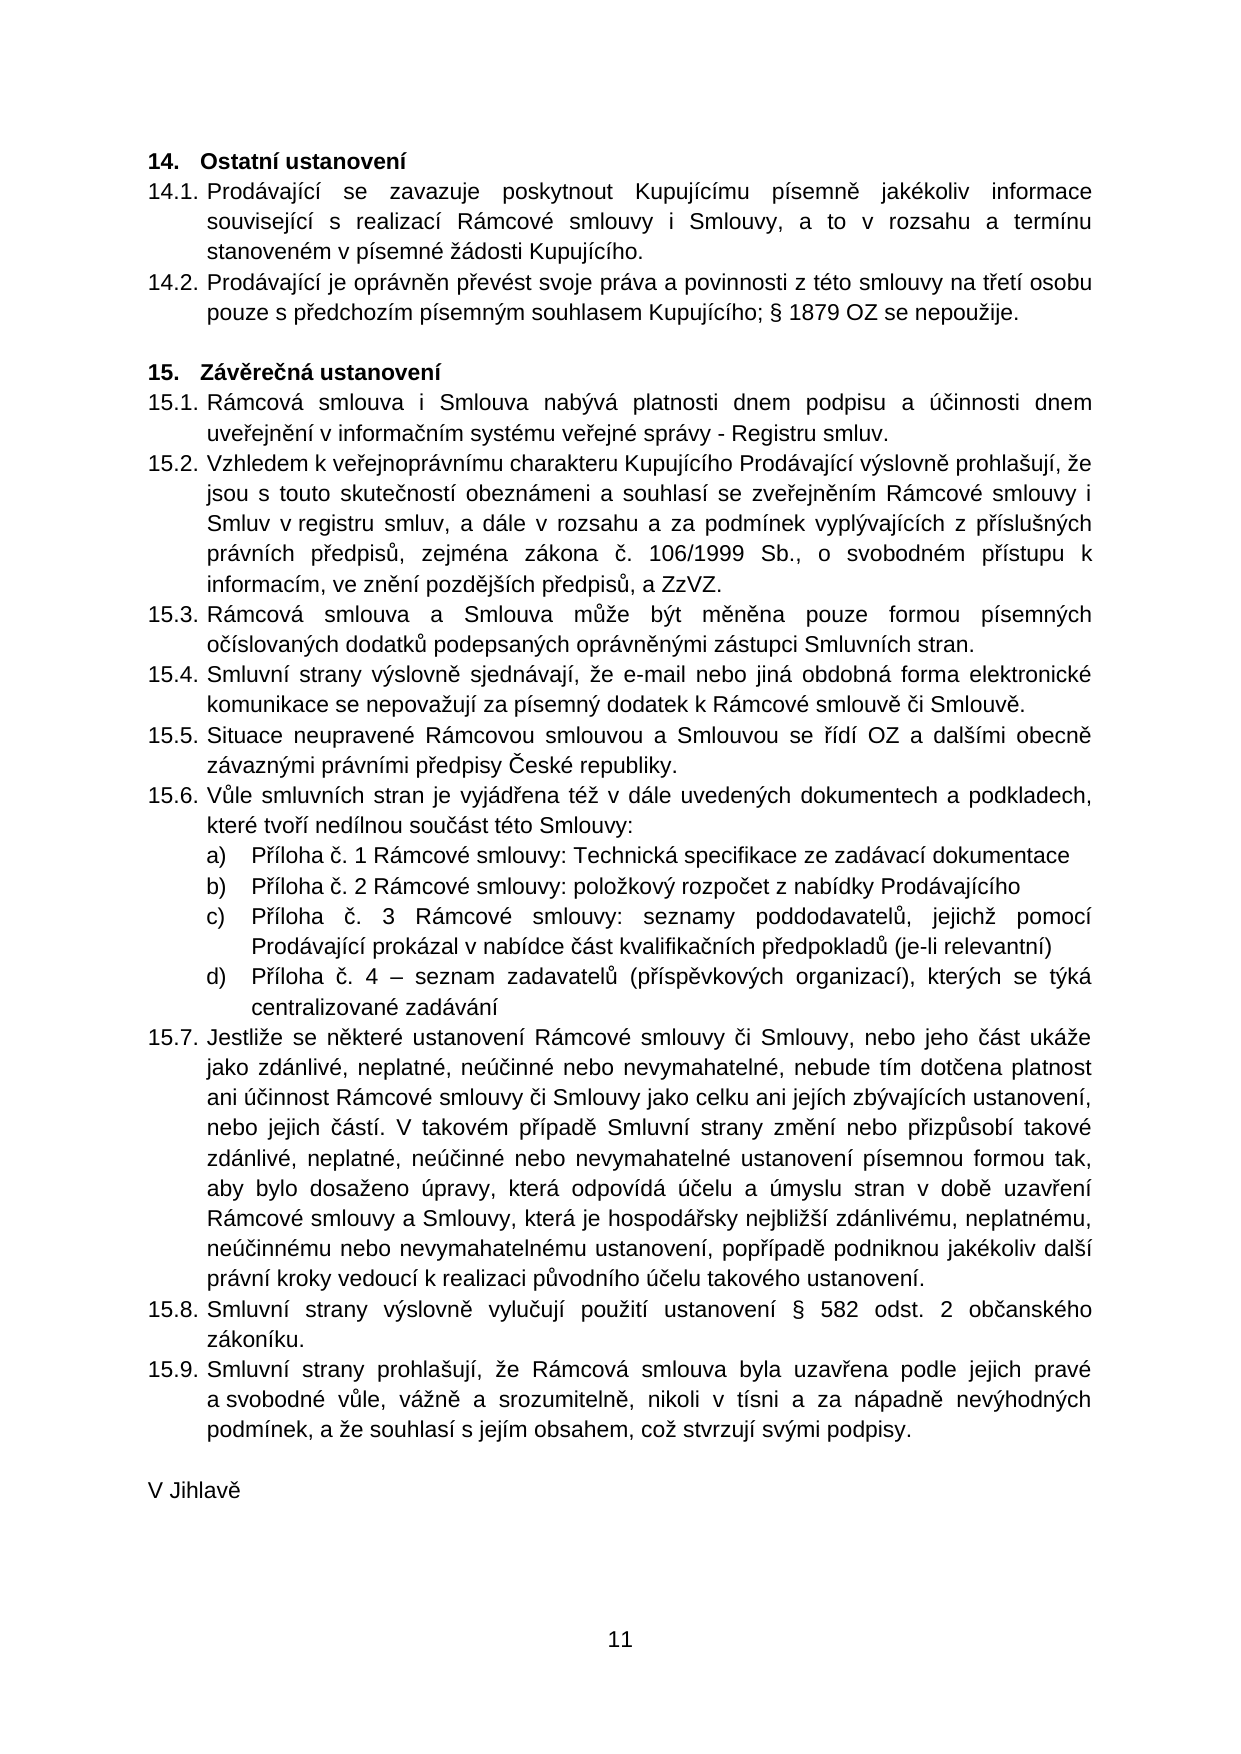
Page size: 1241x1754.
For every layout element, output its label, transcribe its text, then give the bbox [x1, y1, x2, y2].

list Smluvní strany prohlašují, že Rámcová smlouva byla uzavřena podle jejich pravé a svobodné vůle, vážně a srozumitelně, nikoli v tísni a za nápadně nevýhodných podmínek, a že souhlasí s jejím obsahem, což stvrzují svými podpisy. [148, 1356, 1093, 1443]
list Ostatní ustanovení [148, 148, 1093, 174]
text V Jihlavě [148, 1477, 1093, 1503]
list Situace neupravené Rámcovou smlouvou a Smlouvou se řídí OZ a dalšími obecně závaznými právními předpisy České republiky. [148, 722, 1093, 778]
list Rámcová smlouva i Smlouva nabývá platnosti dnem podpisu a účinnosti dnem uveřejnění v informačním systému veřejné správy - Registru smluv. [148, 389, 1093, 446]
list Vůle smluvních stran je vyjádřena též v dále uvedených dokumentech a podkladech, které tvoří nedílnou součást této Smlouvy: [148, 782, 1093, 838]
list Příloha č. 4 – seznam zadavatelů (příspěvkových organizací), kterých se týká centralizované zadávání [206, 963, 1093, 1020]
list Závěrečná ustanovení [148, 359, 1093, 385]
list Rámcová smlouva a Smlouva může být měněna pouze formou písemných očíslovaných dodatků podepsaných oprávněnými zástupci Smluvních stran. [148, 601, 1093, 657]
list Příloha č. 2 Rámcové smlouvy: položkový rozpočet z nabídky Prodávajícího [206, 873, 1093, 899]
list Prodávající se zavazuje poskytnout Kupujícímu písemně jakékoliv informace související s realizací Rámcové smlouvy i Smlouvy, a to v rozsahu a termínu stanoveném v písemné žádosti Kupujícího. [148, 178, 1093, 264]
list Smluvní strany výslovně vylučují použití ustanovení § 582 odst. 2 občanského zákoníku. [148, 1296, 1093, 1352]
list Jestliže se některé ustanovení Rámcové smlouvy či Smlouvy, nebo jeho část ukáže jako zdánlivé, neplatné, neúčinné nebo nevymahatelné, nebude tím dotčena platnost ani účinnost Rámcové smlouvy či Smlouvy jako celku ani jejích zbývajících ustanovení, nebo jejich částí. V takovém případě Smluvní strany změní nebo přizpůsobí takové zdánlivé, neplatné, neúčinné nebo nevymahatelné ustanovení písemnou formou tak, aby bylo dosaženo úpravy, která odpovídá účelu a úmyslu stran v době uzavření Rámcové smlouvy a Smlouvy, která je hospodářsky nejbližší zdánlivému, neplatnému, neúčinnému nebo nevymahatelnému ustanovení, popřípadě podniknou jakékoliv další právní kroky vedoucí k realizaci původního účelu takového ustanovení. [148, 1024, 1093, 1292]
list Příloha č. 3 Rámcové smlouvy: seznamy poddodavatelů, jejichž pomocí Prodávající prokázal v nabídce část kvalifikačních předpokladů (je-li relevantní) [206, 903, 1093, 959]
list Smluvní strany výslovně sjednávají, že e-mail nebo jiná obdobná forma elektronické komunikace se nepovažují za písemný dodatek k Rámcové smlouvě či Smlouvě. [148, 661, 1093, 718]
list Vzhledem k veřejnoprávnímu charakteru Kupujícího Prodávající výslovně prohlašují, že jsou s touto skutečností obeznámeni a souhlasí se zveřejněním Rámcové smlouvy i Smluv v registru smluv, a dále v rozsahu a za podmínek vyplývajících z příslušných právních předpisů, zejména zákona č. 106/1999 Sb., o svobodném přístupu k informacím, ve znění pozdějších předpisů, a ZzVZ. [148, 450, 1093, 597]
list Příloha č. 1 Rámcové smlouvy: Technická specifikace ze zadávací dokumentace [206, 842, 1093, 869]
list Prodávající je oprávněn převést svoje práva a povinnosti z této smlouvy na třetí osobu pouze s předchozím písemným souhlasem Kupujícího; § 1879 OZ se nepoužije. [148, 268, 1093, 325]
